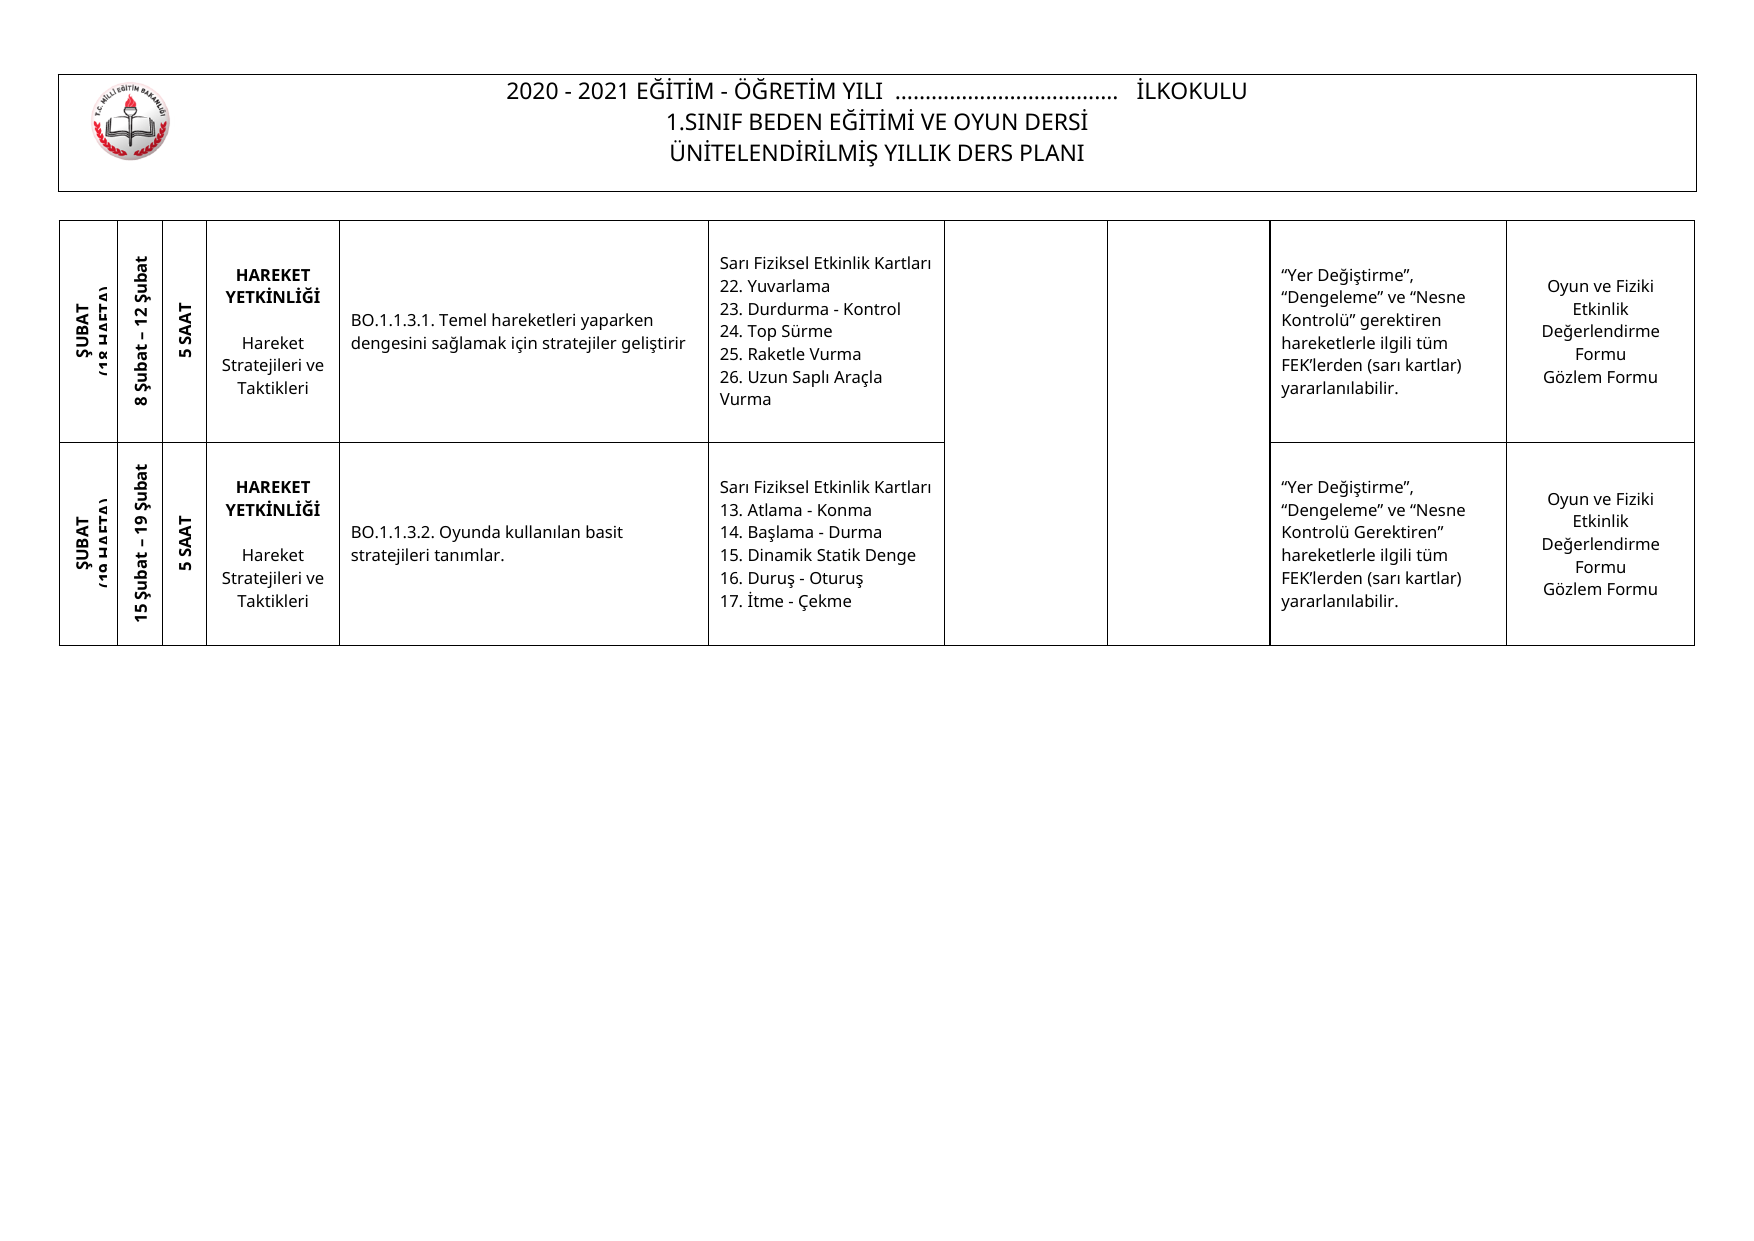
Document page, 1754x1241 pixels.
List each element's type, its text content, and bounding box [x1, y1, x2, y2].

table_cell Sarı Fiziksel Etkinlik Kartları 13. Atlama - Konma 14. Başlama - Durma 15. Dinamik Statik Denge 16. Duruş - Oturuş 17. İtme - Çekme [709, 443, 944, 645]
table_cell BO.1.1.3.2. Oyunda kullanılan basit stratejileri tanımlar. [340, 443, 708, 645]
table_header Sarı Fiziksel Etkinlik Kartları 22. Yuvarlama 23. Durdurma - Kontrol 24. Top Sürme 25. Raketle Vurma 26. Uzun Saplı Araçla Vurma [709, 221, 944, 442]
table_header ŞUBAT (18.HAFTA) [60, 221, 117, 442]
table_cell 15 Şubat – 19 Şubat [118, 443, 162, 645]
table_cell HAREKET YETKİNLİĞİ Hareket Stratejileri ve Taktikleri [207, 443, 339, 645]
table_header Oyun ve Fiziki Etkinlik Değerlendirme Formu Gözlem Formu [1507, 221, 1694, 442]
table_header “Yer Değiştirme”, “Dengeleme” ve “Nesne Kontrolü” gerektiren hareketlerle ilgili tüm FEK’lerden (sarı kartlar) yararlanılabilir. [1271, 221, 1506, 442]
table_header HAREKET YETKİNLİĞİ Hareket Stratejileri ve Taktikleri [207, 221, 339, 442]
table_header 5 SAAT [163, 221, 206, 442]
table_header BO.1.1.3.1. Temel hareketleri yaparken dengesini sağlamak için stratejiler geliştirir [340, 221, 708, 442]
table_cell “Yer Değiştirme”, “Dengeleme” ve “Nesne Kontrolü Gerektiren” hareketlerle ilgili tüm FEK’lerden (sarı kartlar) yararlanılabilir. [1271, 443, 1506, 645]
table_header 8 Şubat – 12 Şubat [118, 221, 162, 442]
table_header [1108, 221, 1269, 645]
table_cell Oyun ve Fiziki Etkinlik Değerlendirme Formu Gözlem Formu [1507, 443, 1694, 645]
table_cell 5 SAAT [163, 443, 206, 645]
picture [85, 77, 175, 167]
table_header [945, 221, 1107, 645]
table_cell ŞUBAT (19.HAFTA) [60, 443, 117, 645]
